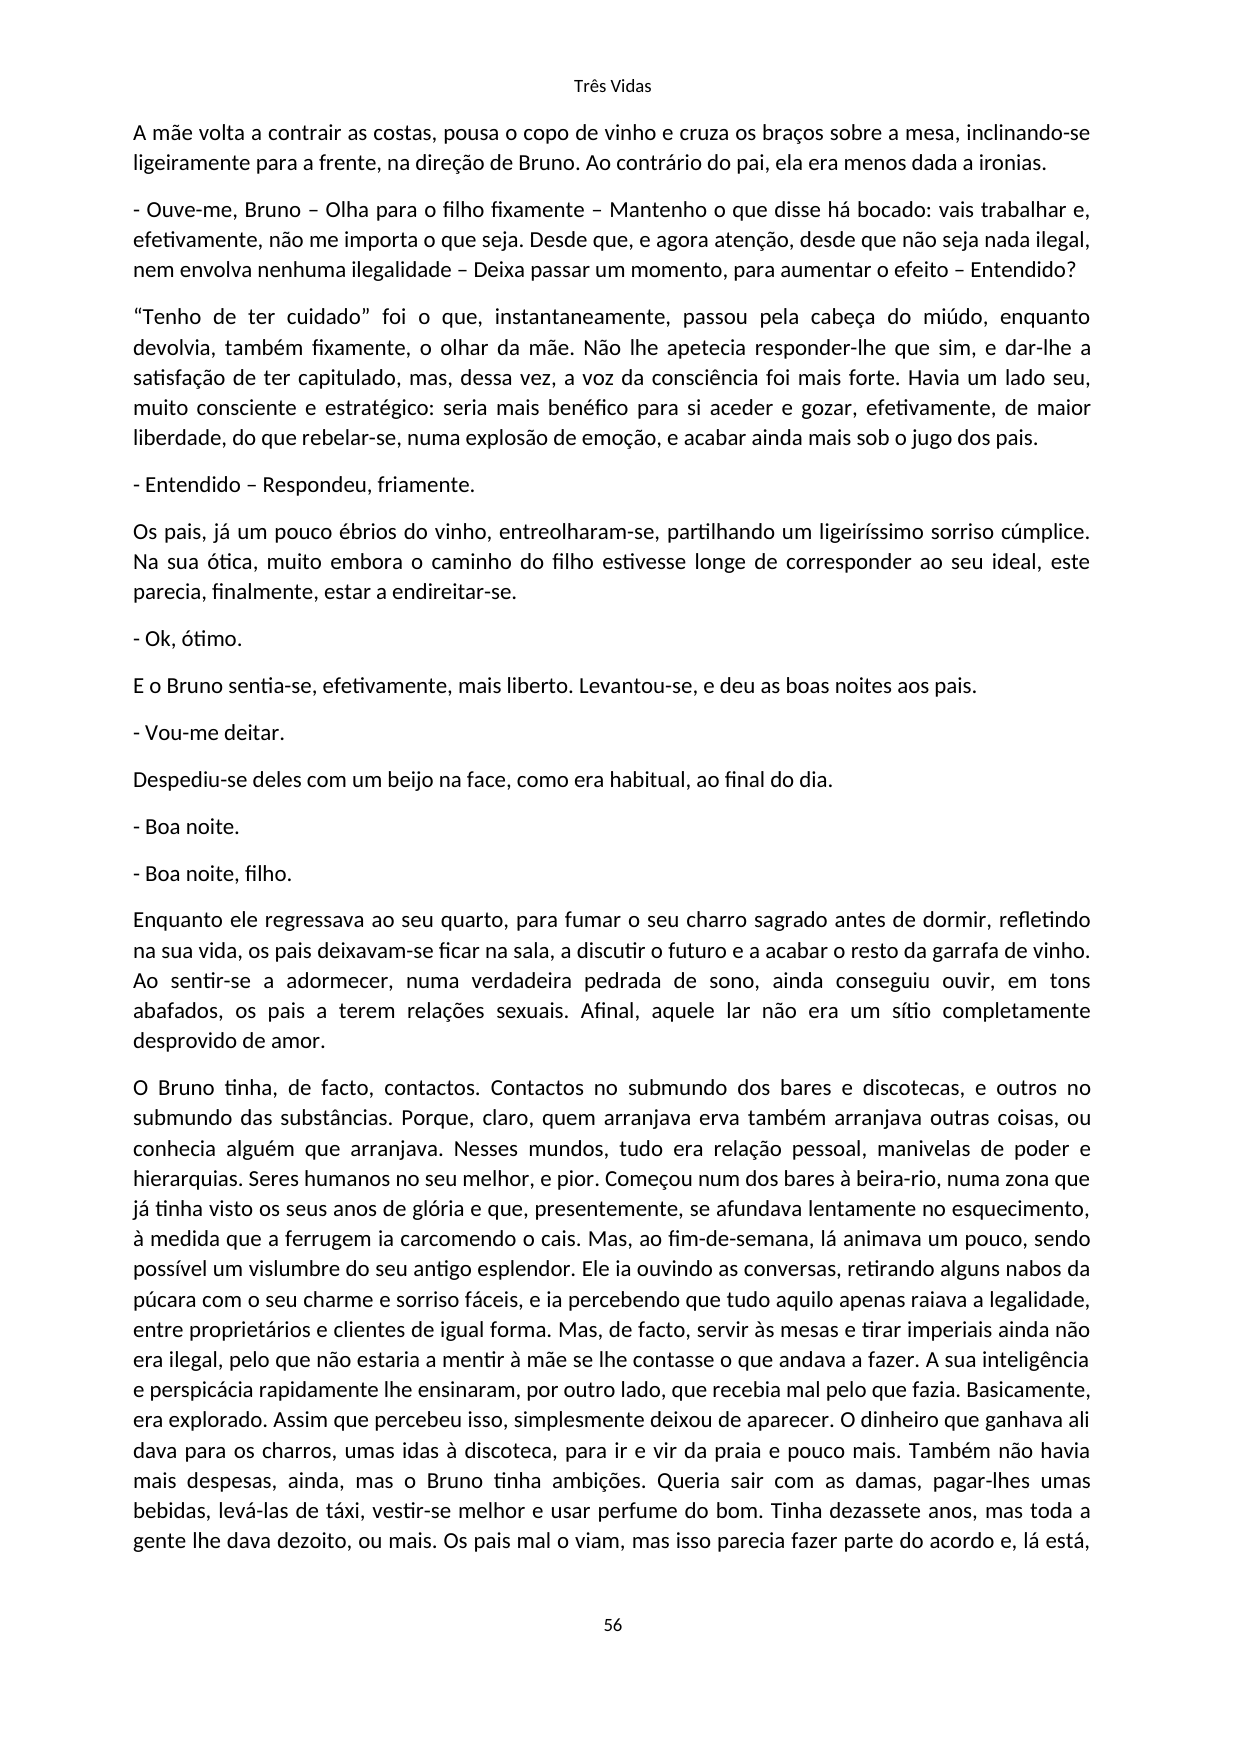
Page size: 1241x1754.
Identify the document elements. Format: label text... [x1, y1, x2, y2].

text - Ok, ótimo. [133, 624, 1093, 652]
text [133, 1073, 1093, 1554]
text A mãe volta a contrair as costas, pousa o copo de vinho e cruza os braços sobre a mesa, inclinando-se ligeiramente para a frente, na direção de Bruno. Ao contrário do pai, ela era menos dada a ironias. [133, 118, 1093, 176]
text - Ouve-me, Bruno – Olha para o filho fixamente – Mantenho o que disse há bocado: vais trabalhar e, efetivamente, não me importa o que seja. Desde que, e agora atenção, desde que não seja nada ilegal, nem envolva nenhuma ilegalidade – Deixa passar um momento, para aumentar o efeito – Entendido? [133, 195, 1093, 284]
text E o Bruno sentia-se, efetivamente, mais liberto. Levantou-se, e deu as boas noites aos pais. [133, 671, 1093, 699]
text - Boa noite. [133, 812, 1093, 840]
text Despediu-se deles com um beijo na face, como era habitual, ao final do dia. [133, 765, 1093, 793]
text - Entendido – Respondeu, friamente. [133, 470, 1093, 498]
text Enquanto ele regressava ao seu quarto, para fumar o seu charro sagrado antes de dormir, refletindo na sua vida, os pais deixavam-se ficar na sala, a discutir o futuro e a acabar o resto da garrafa de vinho. Ao sentir-se a adormecer, numa verdadeira pedrada de sono, ainda conseguiu ouvir, em tons abafados, os pais a terem relações sexuais. Afinal, aquele lar não era um sítio completamente desprovido de amor. [133, 906, 1093, 1054]
text - Vou-me deitar. [133, 718, 1093, 746]
text “Tenho de ter cuidado” foi o que, instantaneamente, passou pela cabeça do miúdo, enquanto devolvia, também fixamente, o olhar da mãe. Não lhe apetecia responder-lhe que sim, e dar-lhe a satisfação de ter capitulado, mas, dessa vez, a voz da consciência foi mais forte. Havia um lado seu, muito consciente e estratégico: seria mais benéfico para si aceder e gozar, efetivamente, de maior liberdade, do que rebelar-se, numa explosão de emoção, e acabar ainda mais sob o jugo dos pais. [133, 302, 1093, 451]
text - Boa noite, filho. [133, 859, 1093, 887]
text Os pais, já um pouco ébrios do vinho, entreolharam-se, partilhando um ligeiríssimo sorriso cúmplice. Na sua ótica, muito embora o caminho do filho estivesse longe de corresponder ao seu ideal, este parecia, finalmente, estar a endireitar-se. [133, 517, 1093, 606]
